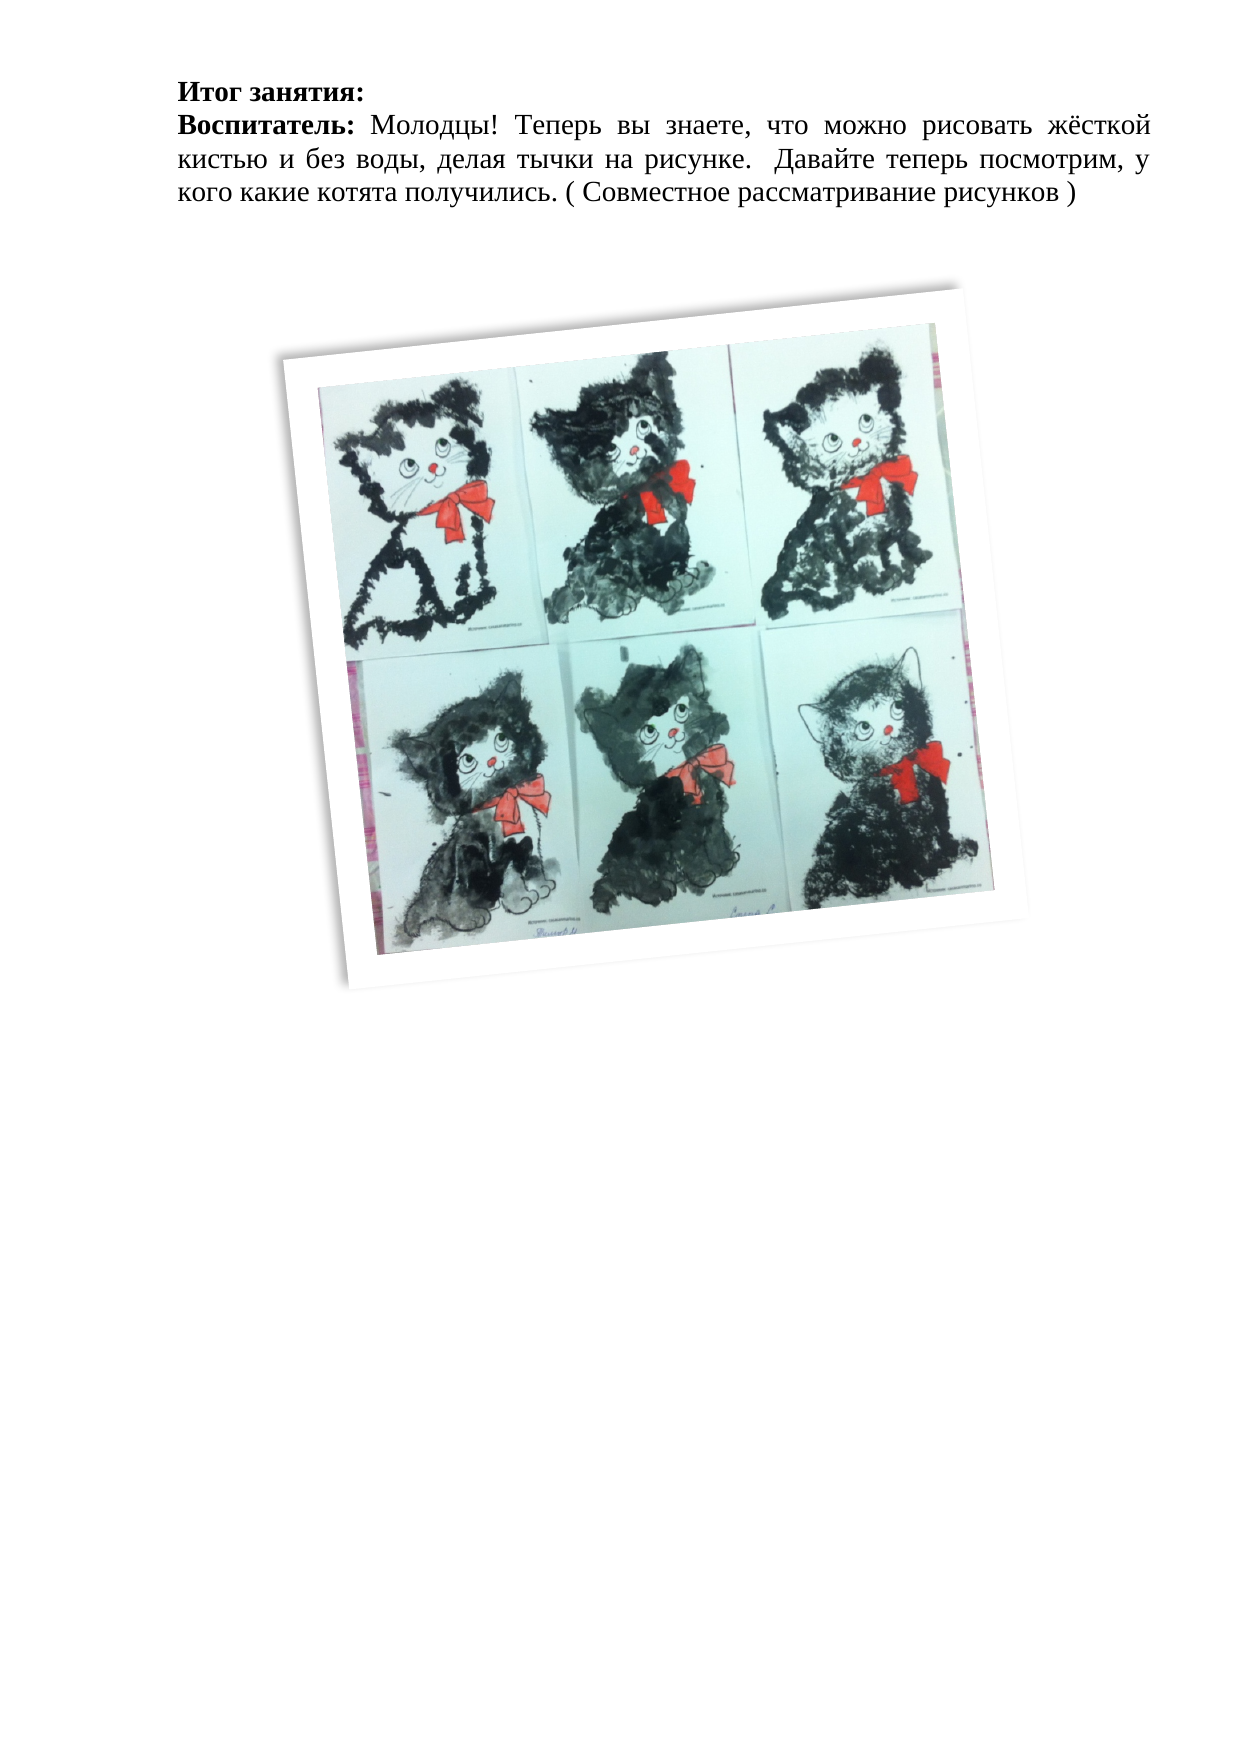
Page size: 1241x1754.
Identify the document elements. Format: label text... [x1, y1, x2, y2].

text Воспитатель: Молодцы! Теперь вы знаете, что можно рисовать жёсткой кистью и без воды, делая тычки на рисунке. Давайте теперь посмотрим, у кого какие котята получились. ( Совместное рассматривание рисунков ) [177, 107, 1152, 208]
text Итог занятия: [177, 74, 1152, 107]
picture [318, 323, 994, 954]
